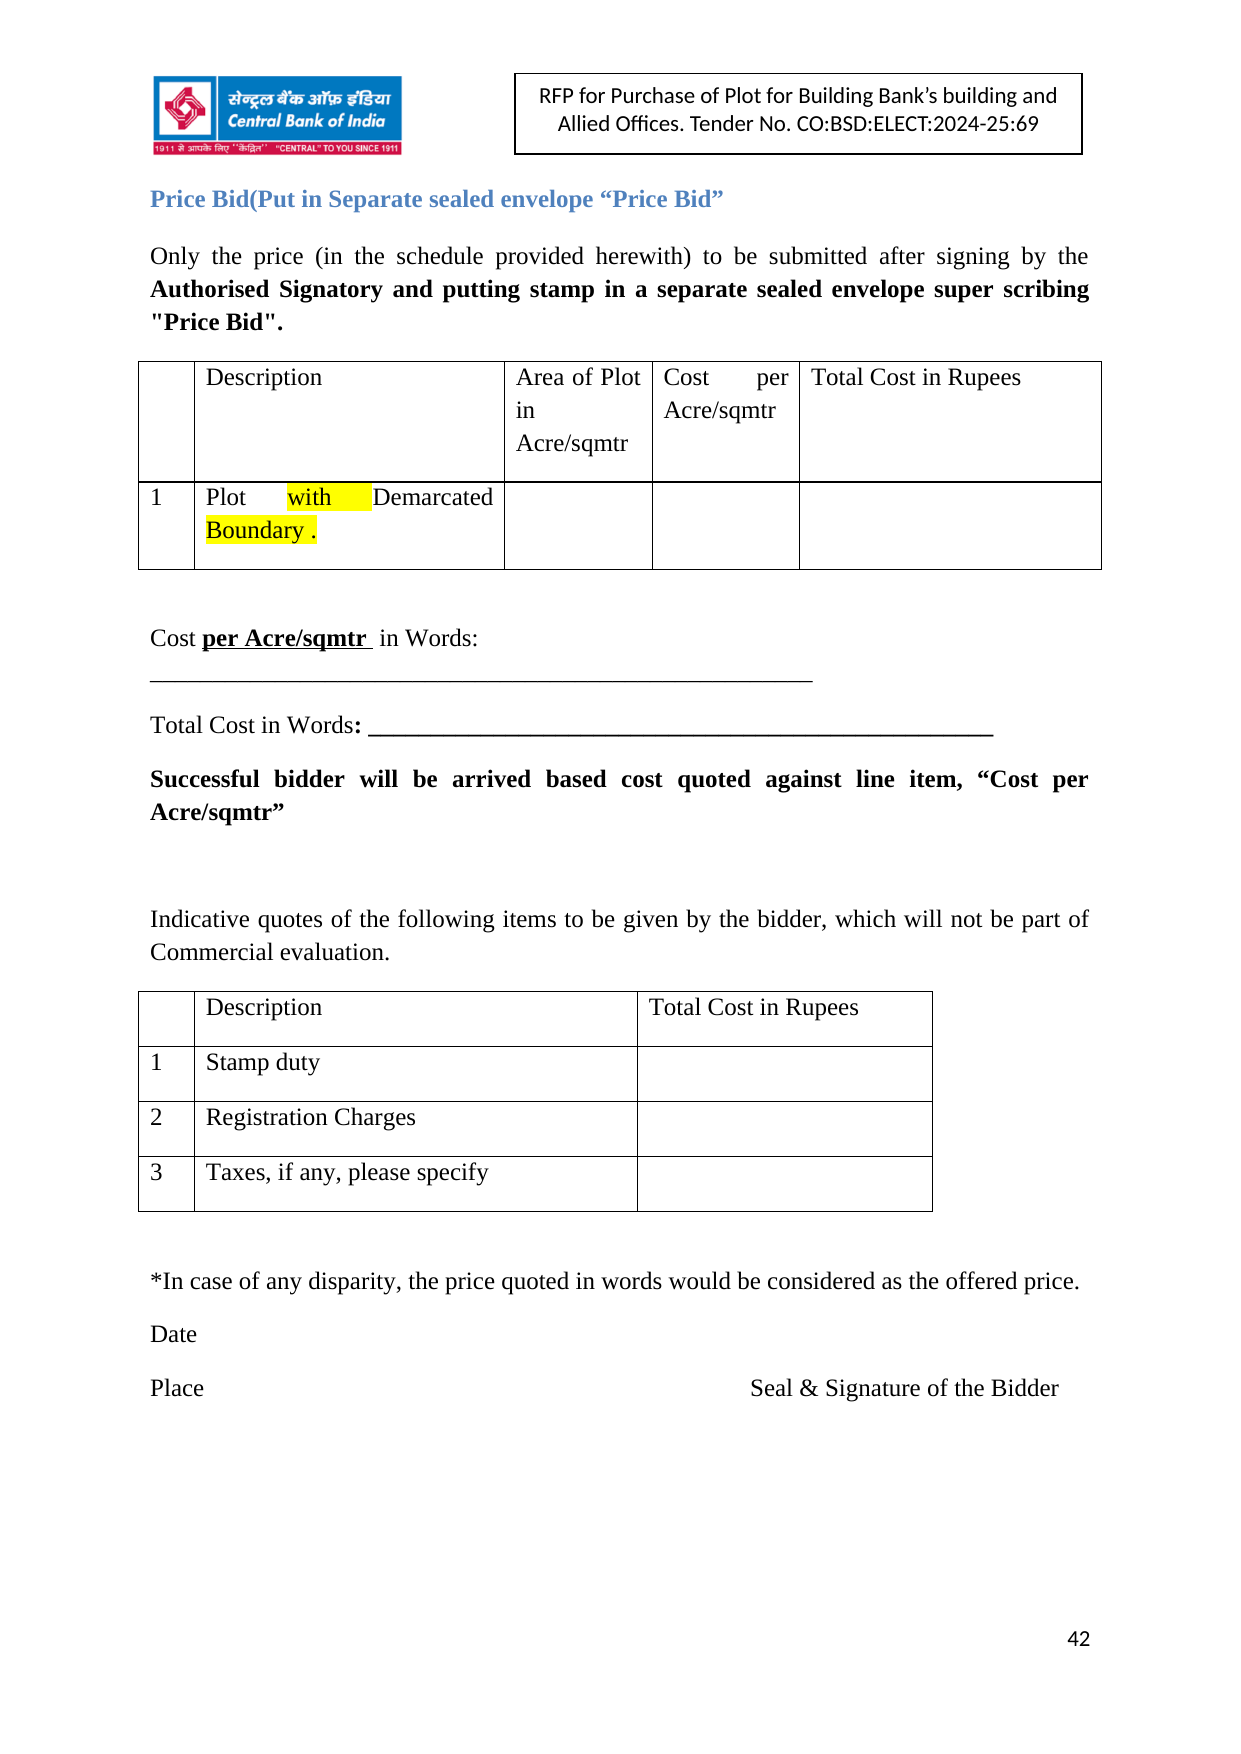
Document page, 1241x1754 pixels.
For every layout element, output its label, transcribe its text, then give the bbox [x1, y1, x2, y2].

table_cell 3 [139, 1157, 194, 1211]
table_header Description [195, 362, 504, 481]
table_cell Taxes, if any, please specify [195, 1157, 637, 1211]
text Total Cost in Words: __________________________________________________ [150, 710, 1090, 738]
table_header Cost per Acre/sqmtr [653, 362, 799, 481]
subtitle Price Bid(Put in Separate sealed envelope “Price Bid” [150, 184, 1090, 213]
text Place Seal & Signature of the Bidder [150, 1373, 1090, 1402]
text Date [150, 1319, 1090, 1348]
table_cell Stamp duty [195, 1047, 637, 1101]
table_cell [638, 1047, 932, 1101]
table_header [139, 992, 194, 1046]
table_cell Plot with Demarcated Boundary . [195, 483, 504, 569]
table_cell [505, 483, 652, 569]
text Only the price (in the schedule provided herewith) to be submitted after signing by the Authorised Signatory and putting stamp in a separate sealed envelope super scribing "Price Bid". [150, 241, 1090, 336]
text Indicative quotes of the following items to be given by the bidder, which will not be part of Commercial evaluation. [150, 904, 1090, 966]
table_header Description [195, 992, 637, 1046]
table_cell Registration Charges [195, 1102, 637, 1156]
table_header Total Cost in Rupees [800, 362, 1101, 481]
picture [150, 73, 404, 157]
table_cell 2 [139, 1102, 194, 1156]
table_cell [638, 1157, 932, 1211]
table_cell [638, 1102, 932, 1156]
table_cell [800, 483, 1101, 569]
table_cell [653, 483, 799, 569]
table_cell 1 [139, 483, 194, 569]
table_header Total Cost in Rupees [638, 992, 932, 1046]
table_header [139, 362, 194, 481]
text Cost per Acre/sqmtr in Words: _____________________________________________________ [150, 623, 1090, 685]
table_header Area of Plot in Acre/sqmtr [505, 362, 652, 481]
text Successful bidder will be arrived based cost quoted against line item, “Cost per Acre/sqmtr” [150, 764, 1090, 825]
table_cell 1 [139, 1047, 194, 1101]
text *In case of any disparity, the price quoted in words would be considered as the offered price. [150, 1266, 1090, 1294]
